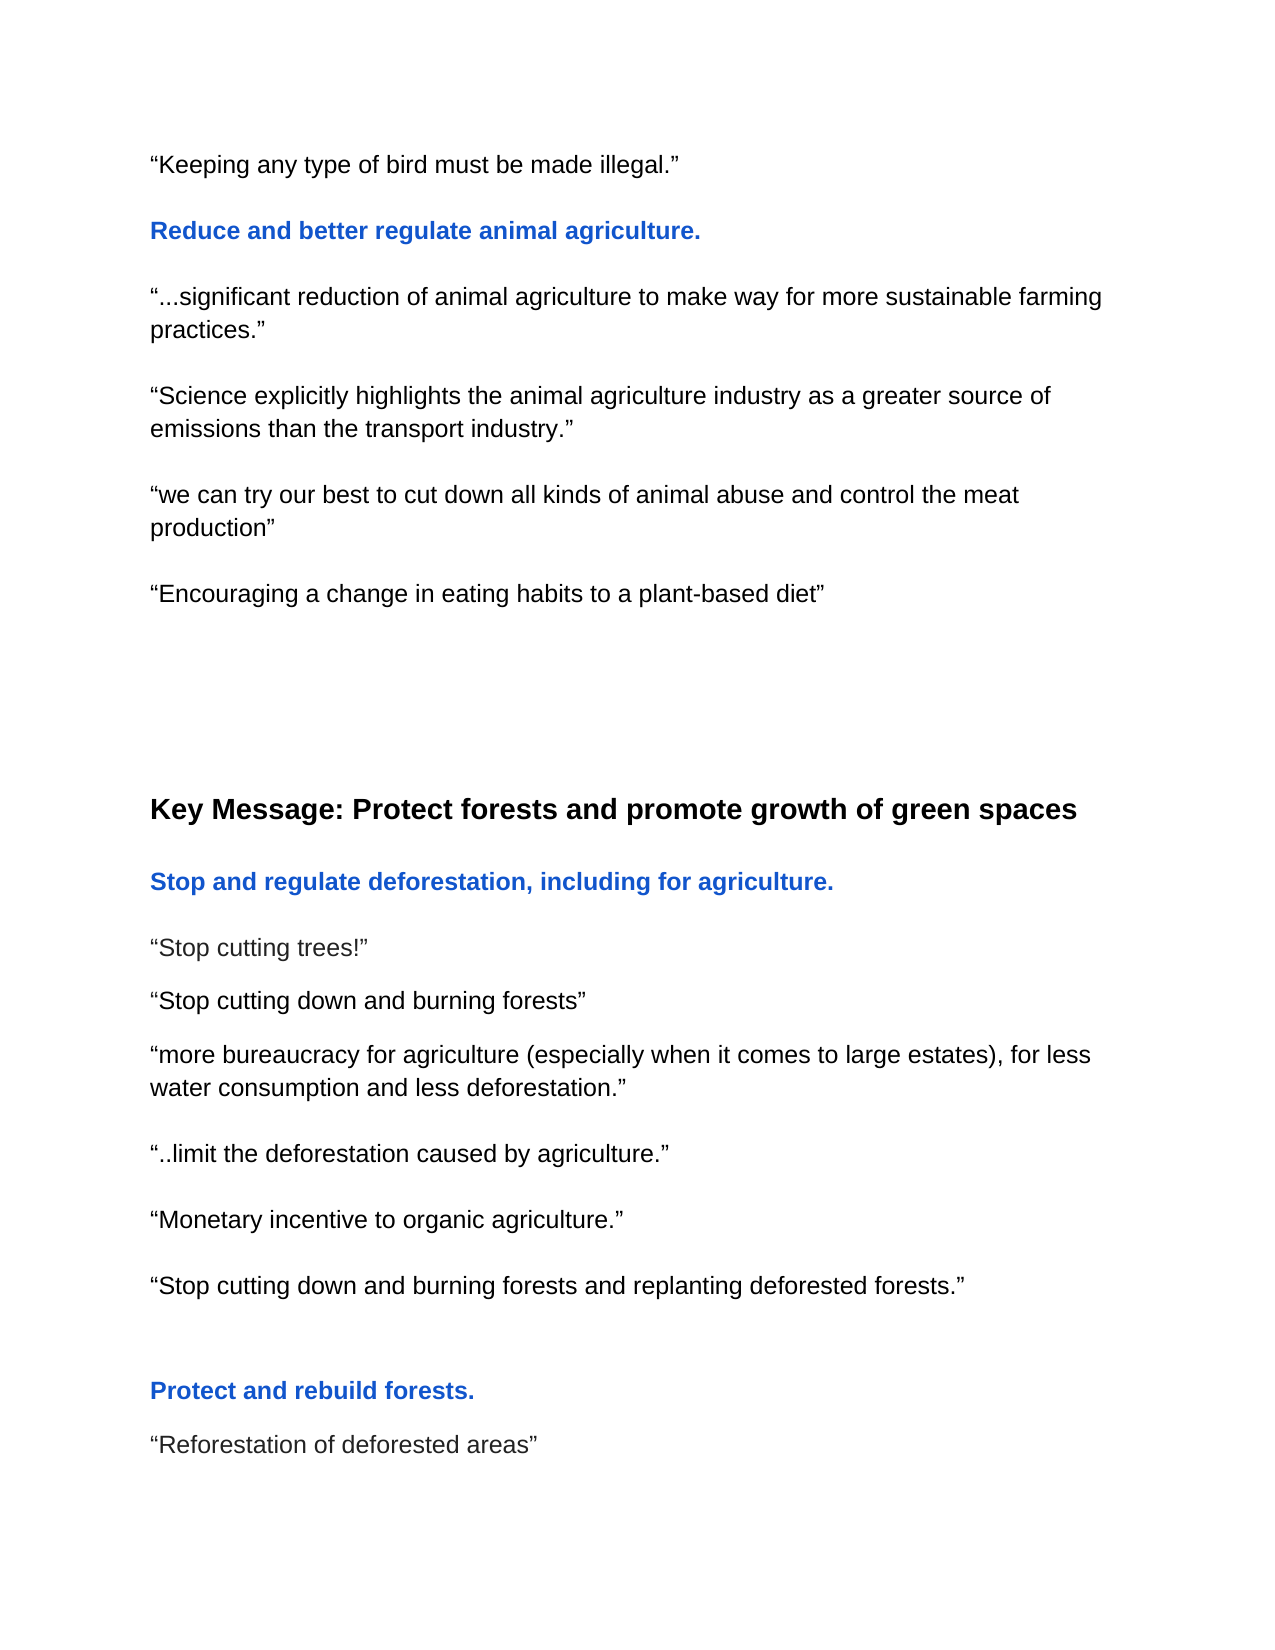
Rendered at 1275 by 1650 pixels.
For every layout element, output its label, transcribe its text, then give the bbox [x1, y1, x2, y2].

text “Stop cutting down and burning forests and replanting deforested forests.” [150, 1271, 1125, 1300]
text “...significant reduction of animal agriculture to make way for more sustainable farming practices.” [150, 282, 1125, 344]
text “more bureaucracy for agriculture (especially when it comes to large estates), for less water consumption and less deforestation.” [150, 1040, 1125, 1102]
text Stop and regulate deforestation, including for agriculture. [150, 866, 1125, 895]
text “Keeping any type of bird must be made illegal.” [150, 150, 1125, 179]
text “Science explicitly highlights the animal agriculture industry as a greater source of emissions than the transport industry.” [150, 381, 1125, 443]
text “Encouraging a change in eating habits to a plant-based diet” [150, 579, 1125, 608]
text “Reforestation of deforested areas” [150, 1430, 1125, 1458]
text Key Message: Protect forests and promote growth of green spaces [150, 792, 1125, 826]
text “Monetary incentive to organic agriculture.” [150, 1205, 1125, 1234]
text “Stop cutting down and burning forests” [150, 986, 1125, 1015]
text “Stop cutting trees!” [150, 932, 1125, 961]
text Protect and rebuild forests. [150, 1376, 1125, 1405]
text “..limit the deforestation caused by agriculture.” [150, 1139, 1125, 1168]
text “we can try our best to cut down all kinds of animal abuse and control the meat production” [150, 480, 1125, 542]
text Reduce and better regulate animal agriculture. [150, 216, 1125, 245]
